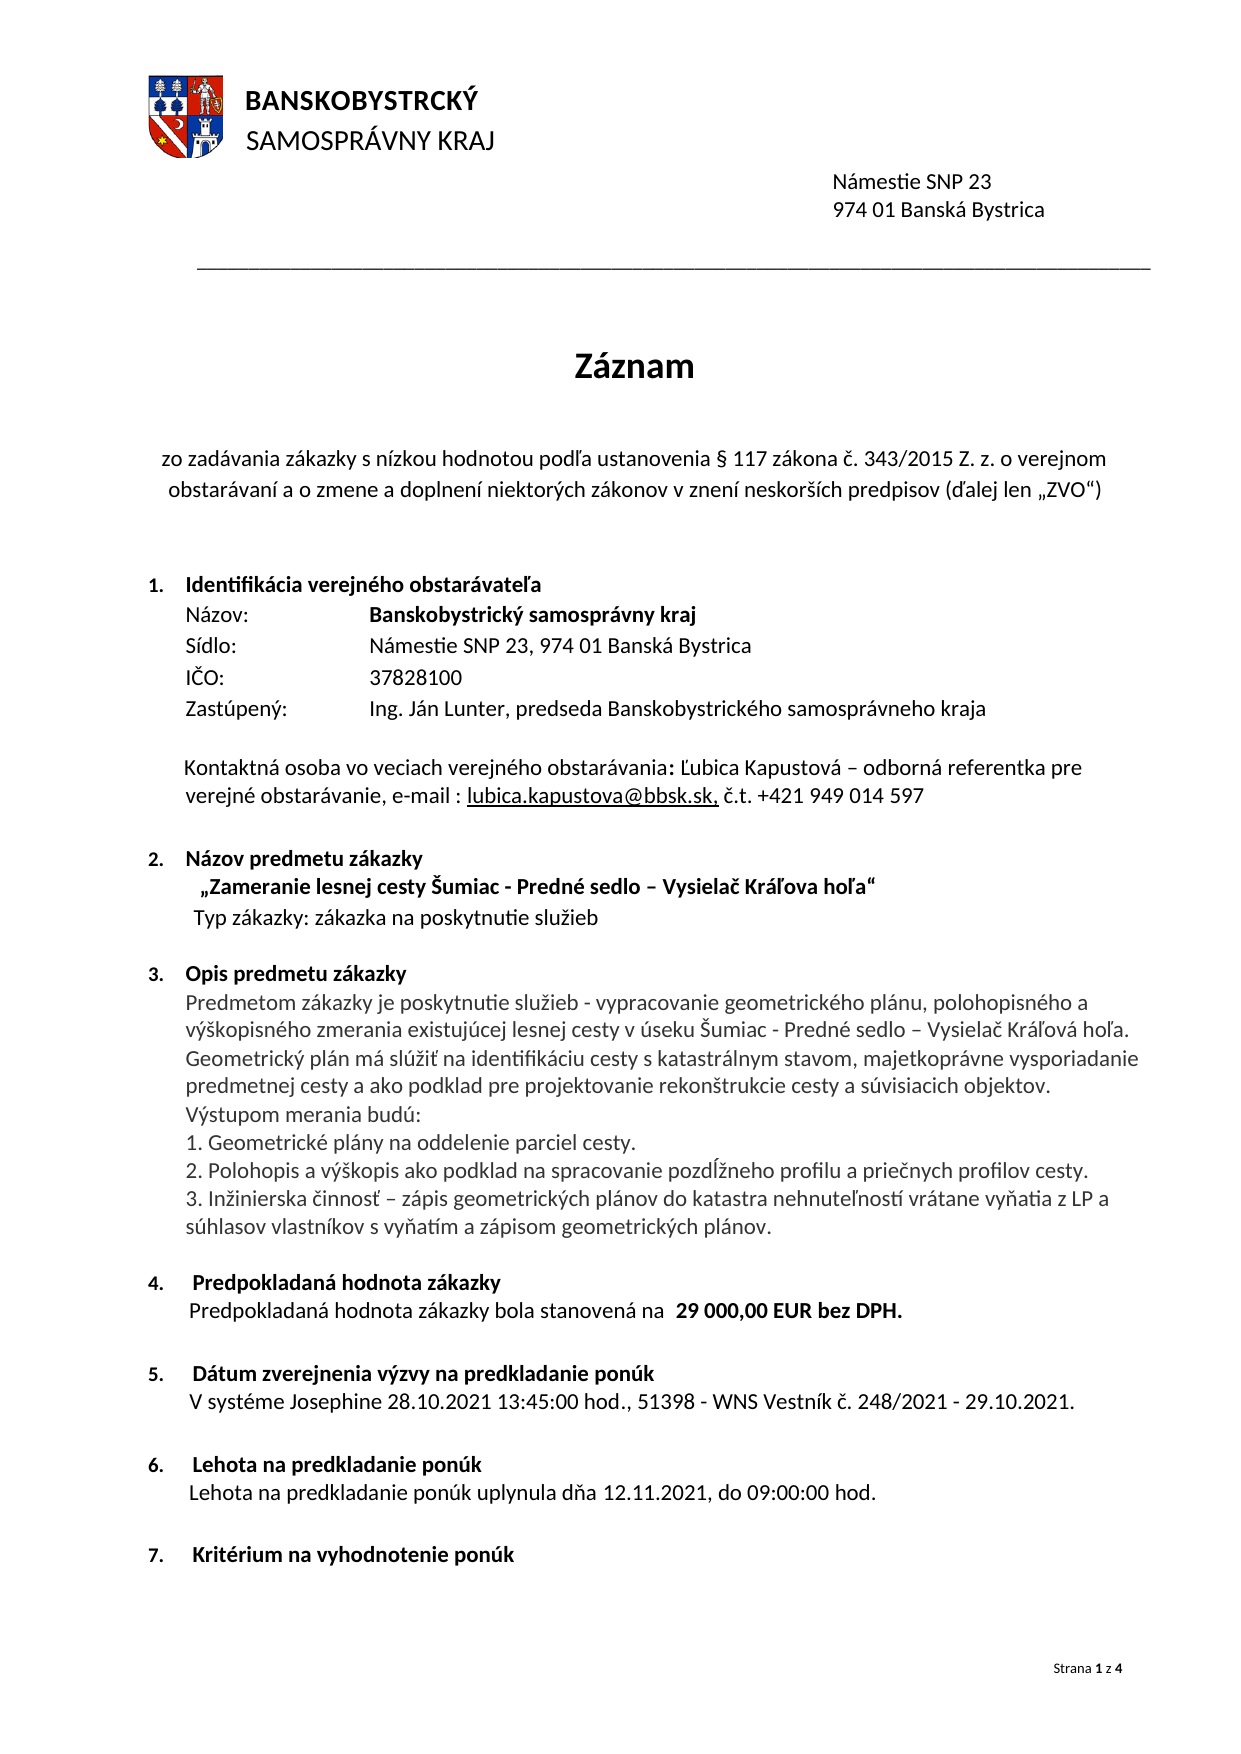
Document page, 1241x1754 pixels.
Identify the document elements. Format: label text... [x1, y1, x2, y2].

list Zastúpený: Ing. Ján Lunter, predseda Banskobystrického samosprávneho kraja [185, 694, 1122, 722]
text Lehota na predkladanie ponúk uplynula dňa 12.11.2021, do 09:00:00 hod. [148, 1478, 1122, 1506]
text Predmetom zákazky je poskytnutie služieb - vypracovanie geometrického plánu, polohopisného a výškopisného zmerania existujúcej lesnej cesty v úseku Šumiac - Predné sedlo – Vysielač Kráľová hoľa. Geometrický plán má slúžiť na identifikáciu cesty s katastrálnym stavom, majetkoprávne vysporiadanie predmetnej cesty a ako podklad pre projektovanie rekonštrukcie cesty a súvisiacich objektov. Výstupom merania budú: 1. Geometrické plány na oddelenie parciel cesty. 2. Polohopis a výškopis ako podklad na spracovanie pozdĺžneho profilu a priečnych profilov cesty. 3. Inžinierska činnosť – zápis geometrických plánov do katastra nehnuteľností vrátane vyňatia z LP a súhlasov vlastníkov s vyňatím a zápisom geometrických plánov. [421, 988, 1152, 1240]
list Predpokladaná hodnota zákazky [148, 1268, 1152, 1296]
text „Zameranie lesnej cesty Šumiac - Predné sedlo – Vysielač Kráľova hoľa“ [148, 872, 1122, 900]
text Názov: Banskobystrický samosprávny kraj [148, 600, 1122, 628]
list Kritérium na vyhodnotenie ponúk [148, 1540, 1152, 1568]
text zo zadávania zákazky s nízkou hodnotou podľa ustanovenia § 117 zákona č. 343/2015 Z. z. o verejnom obstarávaní a o zmene a doplnení niektorých zákonov v znení neskorších predpisov (ďalej len „ZVO“) [148, 444, 1122, 503]
list Opis predmetu zákazky [148, 959, 1152, 988]
text Kontaktná osoba vo veciach verejného obstarávania: Ľubica Kapustová – odborná referentka pre [148, 753, 1152, 781]
text Záznam [148, 342, 1122, 388]
list Sídlo: Námestie SNP 23, 974 01 Banská Bystrica [185, 632, 1122, 659]
list Identifikácia verejného obstarávateľa [148, 570, 1152, 598]
text verejné obstarávanie, e-mail : lubica.kapustova@bbsk.sk, č.t. +421 949 014 597 [148, 781, 1122, 809]
text Typ zákazky: zákazka na poskytnutie služieb [149, 903, 1122, 932]
list Lehota na predkladanie ponúk [148, 1450, 1152, 1478]
picture [147, 75, 223, 157]
list Dátum zverejnenia výzvy na predkladanie ponúk [148, 1359, 1152, 1387]
list IČO: 37828100 [185, 663, 1122, 691]
text V systéme Josephine 28.10.2021 13:45:00 hod., 51398 - WNS Vestník č. 248/2021 - 29.10.2021. [632, 1387, 1122, 1415]
text Predpokladaná hodnota zákazky bola stanovená na 29 000,00 EUR bez DPH. [148, 1296, 1122, 1324]
list Názov predmetu zákazky [148, 844, 1152, 872]
